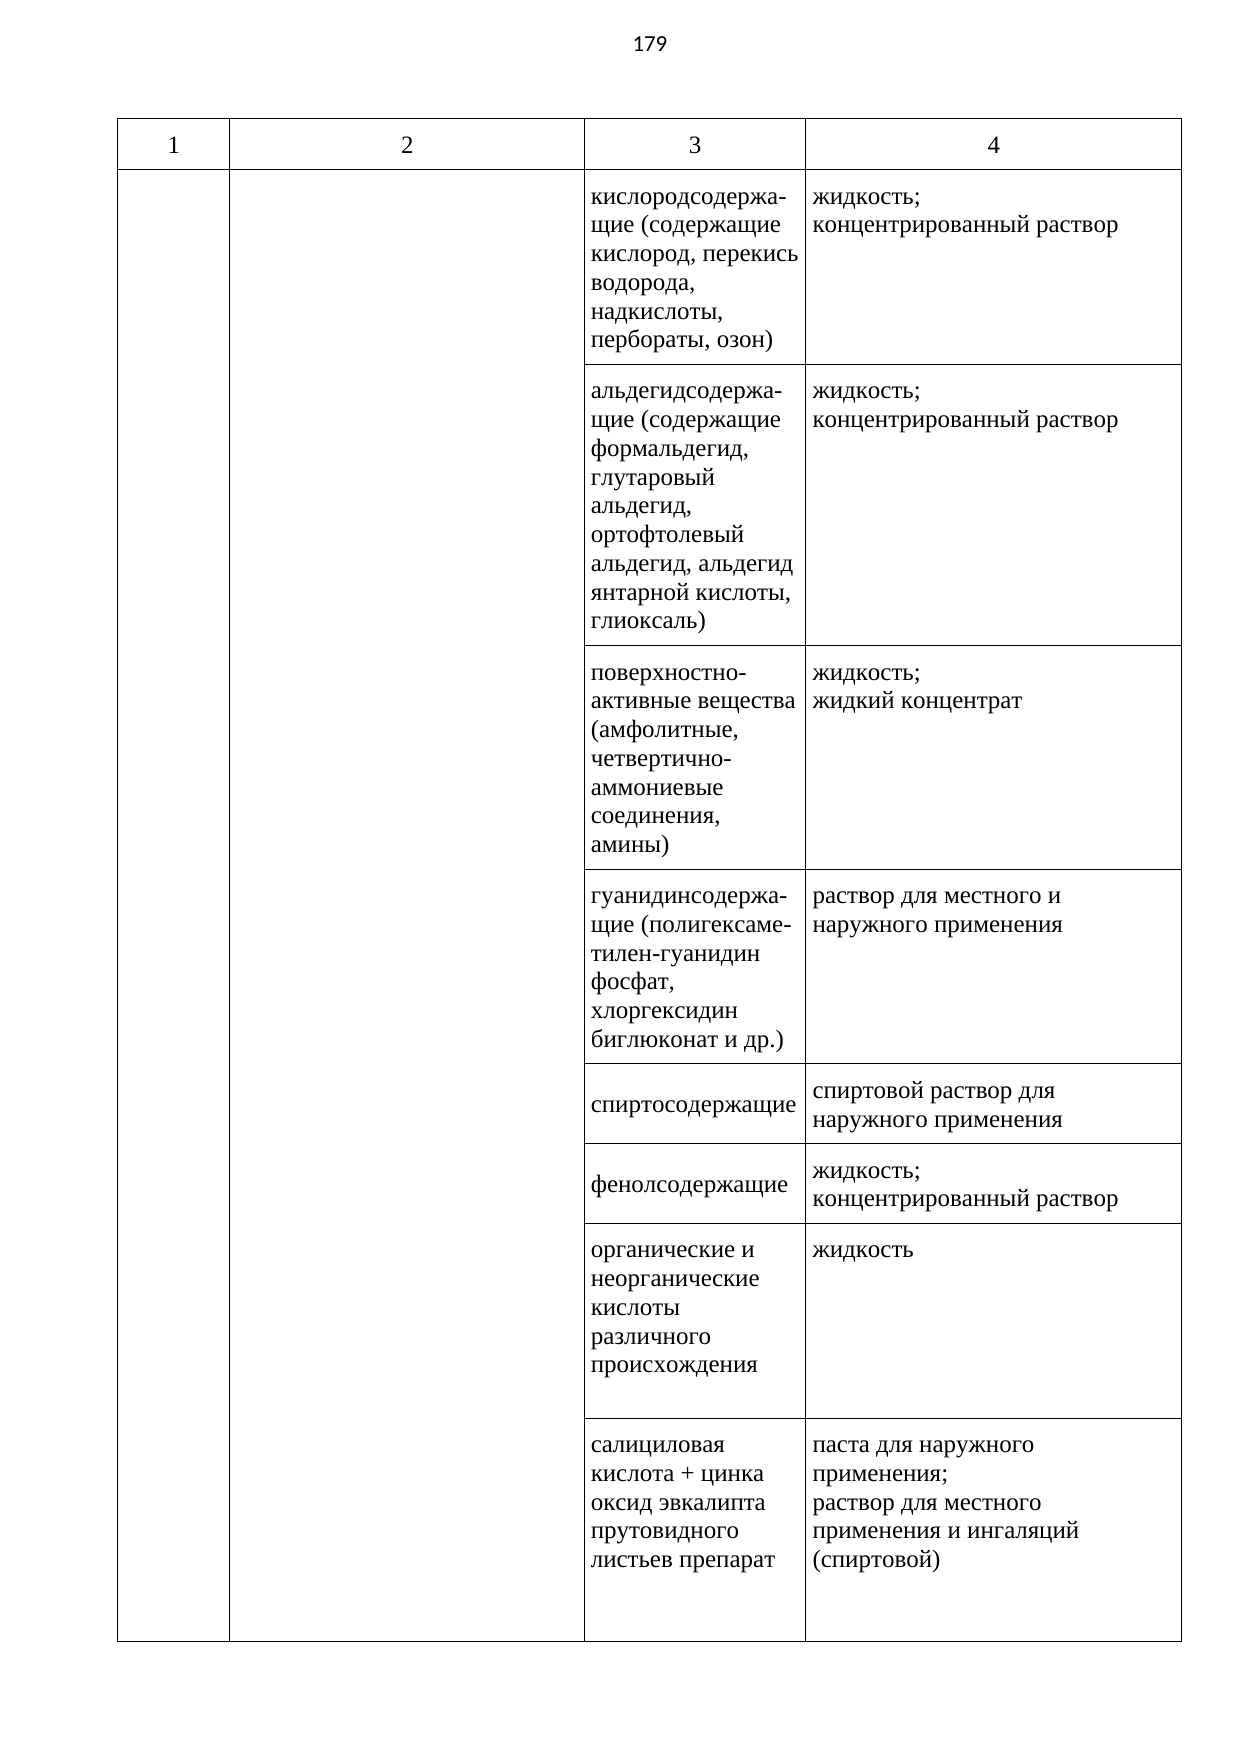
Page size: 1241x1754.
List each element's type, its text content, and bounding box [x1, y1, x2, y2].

table_cell паста для наружного применения; раствор для местного применения и ингаляций (спиртовой) [806, 1419, 1181, 1641]
table_cell кислородсодержа-щие (содержащие кислород, перекись водорода, надкислоты, пербораты, озон) [585, 170, 805, 364]
table_cell жидкость; концентрированный раствор [806, 365, 1181, 645]
table_cell альдегидсодержа-щие (содержащие формальдегид, глутаровый альдегид, ортофтолевый альдегид, альдегид янтарной кислоты, глиоксаль) [585, 365, 805, 645]
table_cell [230, 170, 584, 1641]
table_cell спиртосодержащие [585, 1064, 805, 1143]
table_cell гуанидинсодержа-щие (полигексаме-тилен-гуанидин фосфат, хлоргексидин биглюконат и др.) [585, 870, 805, 1063]
table_cell жидкость; концентрированный раствор [806, 170, 1181, 364]
table_cell 3 [585, 119, 805, 169]
table_cell раствор для местного и наружного применения [806, 870, 1181, 1063]
table_cell спиртовой раствор для наружного применения [806, 1064, 1181, 1143]
table_cell органические и неорганические кислоты различного происхождения [585, 1224, 805, 1418]
table_cell жидкость; концентрированный раствор [806, 1144, 1181, 1223]
table_cell 4 [806, 119, 1181, 169]
table_cell жидкость; жидкий концентрат [806, 646, 1181, 868]
table_cell фенолсодержащие [585, 1144, 805, 1223]
table_cell жидкость [806, 1224, 1181, 1418]
table_cell [118, 170, 229, 1641]
table_cell 2 [230, 119, 584, 169]
table_cell салициловая кислота + цинка оксид эвкалипта прутовидного листьев препарат [585, 1419, 805, 1641]
table_cell 1 [118, 119, 229, 169]
table_cell поверхностно-активные вещества (амфолитные, четвертично-аммониевые соединения, амины) [585, 646, 805, 868]
